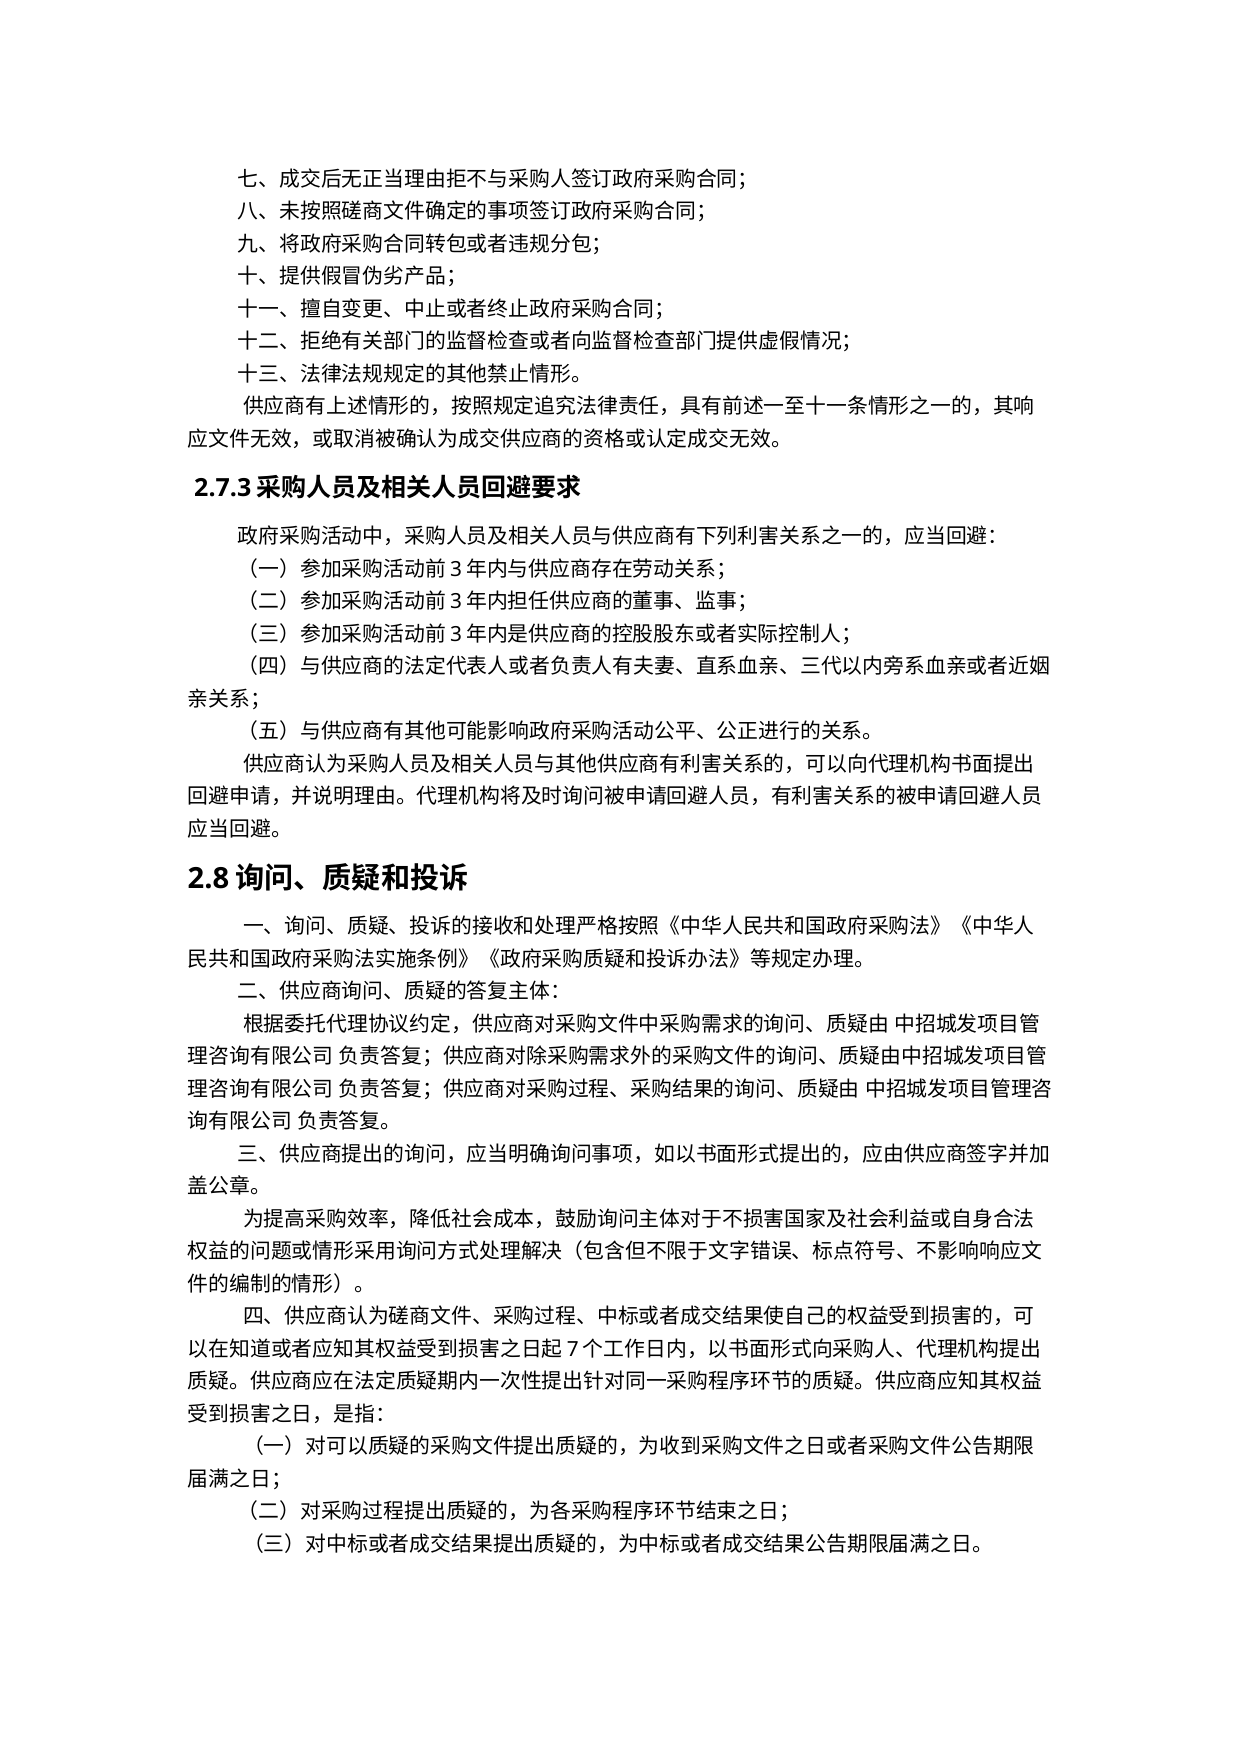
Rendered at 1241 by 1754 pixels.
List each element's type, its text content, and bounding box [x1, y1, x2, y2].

text 十一、擅自变更、中止或者终止政府采购合同； [187, 292, 1053, 324]
text 九、将政府采购合同转包或者违规分包； [187, 227, 1053, 259]
text 2.8询问、质疑和投诉 [187, 844, 1053, 909]
text （三）参加采购活动前3年内是供应商的控股股东或者实际控制人； [187, 617, 1053, 649]
text 七、成交后无正当理由拒不与采购人签订政府采购合同； [187, 162, 1053, 194]
text 为提高采购效率，降低社会成本，鼓励询问主体对于不损害国家及社会利益或自身合法权益的问题或情形采用询问方式处理解决（包含但不限于文字错误、标点符号、不影响响应文件的编制的情形）。 [187, 1202, 1053, 1299]
text 供应商有上述情形的，按照规定追究法律责任，具有前述一至十一条情形之一的，其响应文件无效，或取消被确认为成交供应商的资格或认定成交无效。 [187, 389, 1053, 454]
text （二）对采购过程提出质疑的，为各采购程序环节结束之日； [187, 1494, 1053, 1527]
text 十三、法律法规规定的其他禁止情形。 [187, 357, 1053, 389]
text 2.7.3采购人员及相关人员回避要求 [187, 454, 1053, 519]
text 供应商认为采购人员及相关人员与其他供应商有利害关系的，可以向代理机构书面提出回避申请，并说明理由。代理机构将及时询问被申请回避人员，有利害关系的被申请回避人员应当回避。 [187, 747, 1053, 844]
text 政府采购活动中，采购人员及相关人员与供应商有下列利害关系之一的，应当回避： [187, 519, 1053, 552]
text （一）对可以质疑的采购文件提出质疑的，为收到采购文件之日或者采购文件公告期限届满之日； [187, 1429, 1053, 1494]
text （二）参加采购活动前3年内担任供应商的董事、监事； [187, 584, 1053, 617]
text （五）与供应商有其他可能影响政府采购活动公平、公正进行的关系。 [187, 714, 1053, 747]
text （四）与供应商的法定代表人或者负责人有夫妻、直系血亲、三代以内旁系血亲或者近姻亲关系； [187, 649, 1053, 714]
text （一）参加采购活动前3年内与供应商存在劳动关系； [187, 552, 1053, 584]
text 一、询问、质疑、投诉的接收和处理严格按照《中华人民共和国政府采购法》《中华人民共和国政府采购法实施条例》《政府采购质疑和投诉办法》等规定办理。 [187, 909, 1053, 974]
text 八、未按照磋商文件确定的事项签订政府采购合同； [187, 194, 1053, 227]
text 四、供应商认为磋商文件、采购过程、中标或者成交结果使自己的权益受到损害的，可以在知道或者应知其权益受到损害之日起7个工作日内，以书面形式向采购人、代理机构提出质疑。供应商应在法定质疑期内一次性提出针对同一采购程序环节的质疑。供应商应知其权益受到损害之日，是指： [187, 1299, 1053, 1429]
text 三、供应商提出的询问，应当明确询问事项，如以书面形式提出的，应由供应商签字并加盖公章。 [187, 1137, 1053, 1202]
text （三）对中标或者成交结果提出质疑的，为中标或者成交结果公告期限届满之日。 [187, 1527, 1053, 1559]
text 十二、拒绝有关部门的监督检查或者向监督检查部门提供虚假情况； [187, 324, 1053, 357]
text 根据委托代理协议约定，供应商对采购文件中采购需求的询问、质疑由 中招城发项目管理咨询有限公司 负责答复；供应商对除采购需求外的采购文件的询问、质疑由中招城发项目管理咨询有限公司 负责答复；供应商对采购过程、采购结果的询问、质疑由 中招城发项目管理咨询有限公司 负责答复。 [187, 1007, 1053, 1137]
text 二、供应商询问、质疑的答复主体： [187, 974, 1053, 1007]
text 十、提供假冒伪劣产品； [187, 259, 1053, 292]
